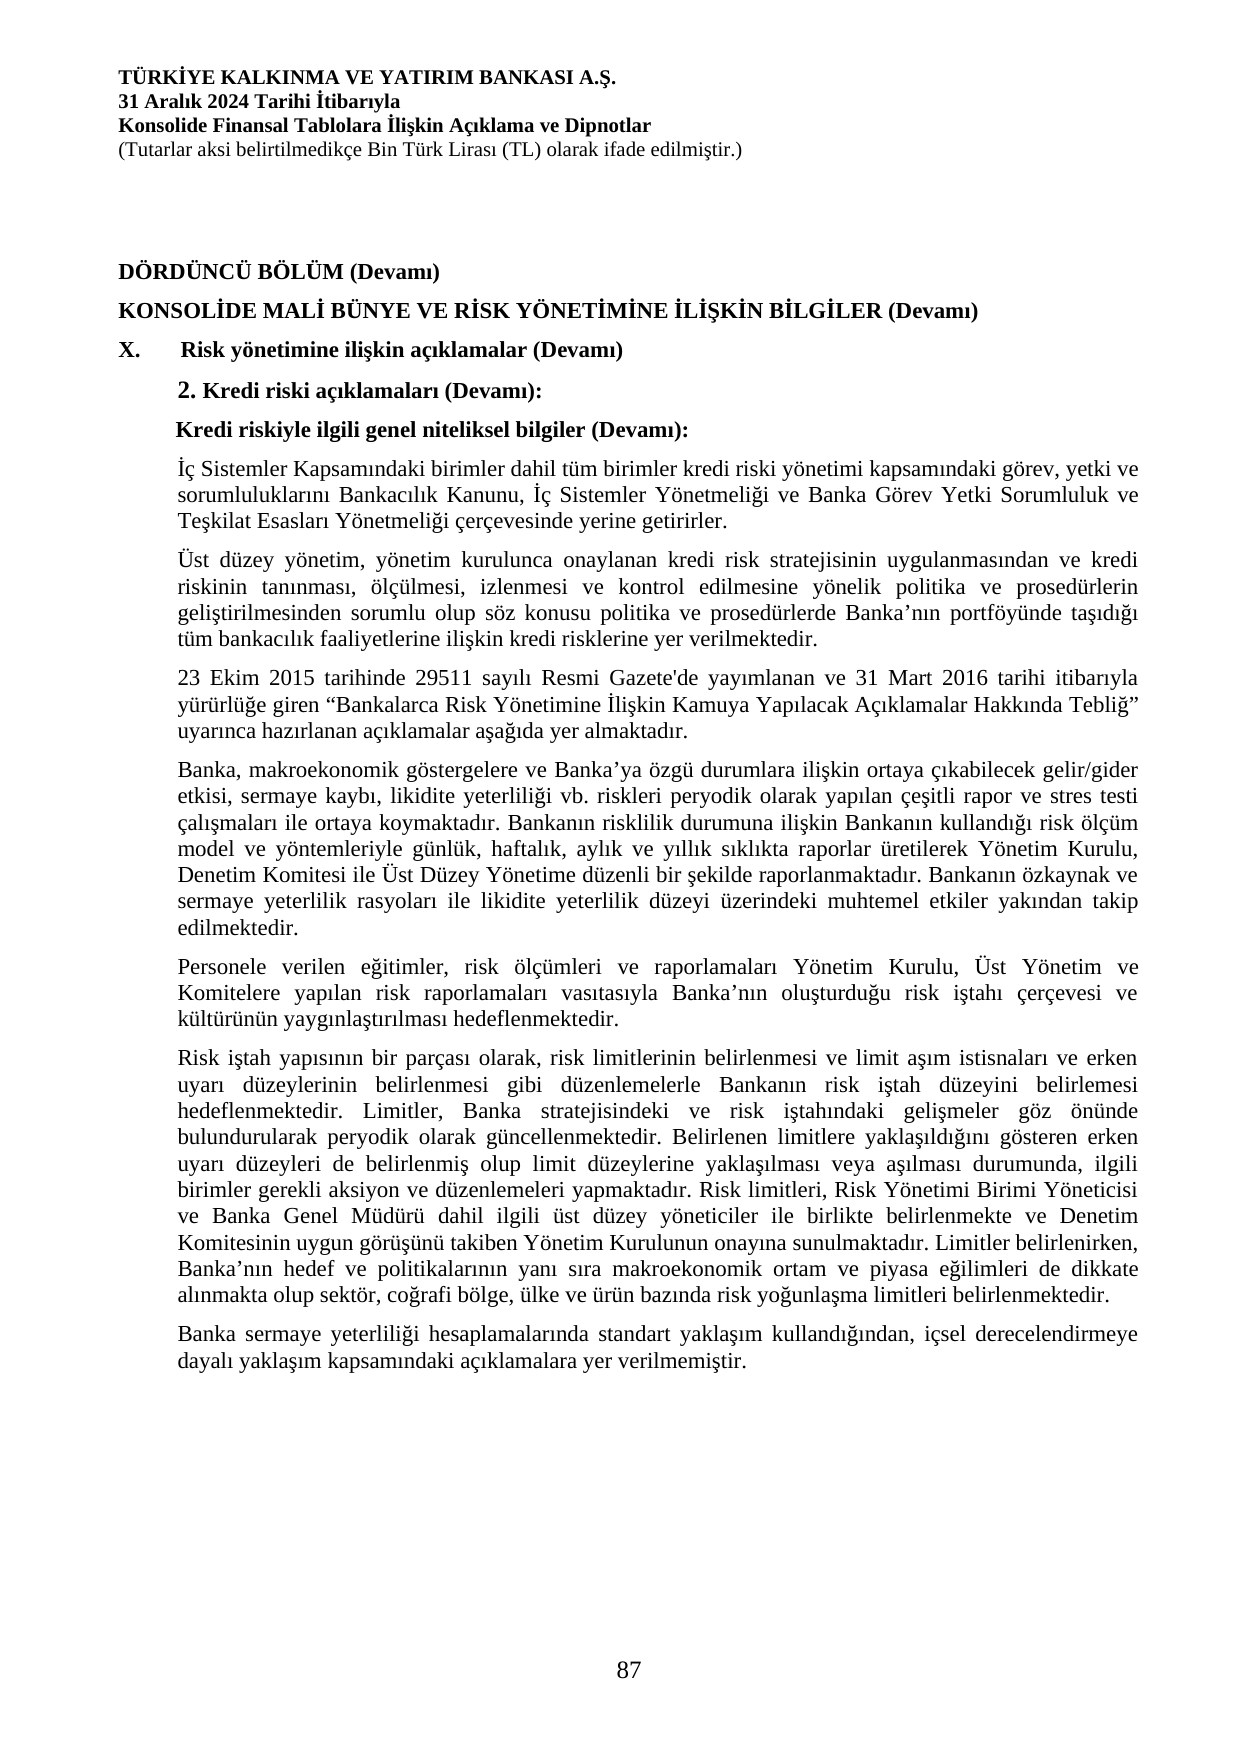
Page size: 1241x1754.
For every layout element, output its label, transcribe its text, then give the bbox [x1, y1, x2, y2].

list X. Risk yönetimine ilişkin açıklamalar (Devamı) [118, 336, 1140, 362]
list KONSOLİDE MALİ BÜNYE VE RİSK YÖNETİMİNE İLİŞKİN BİLGİLER (Devamı) [118, 297, 1140, 323]
text 2. Kredi riski açıklamaları (Devamı): [177, 375, 1140, 403]
text 23 Ekim 2015 tarihinde 29511 sayılı Resmi Gazete'de yayımlanan ve 31 Mart 2016 tarihi itibarıyla yürürlüğe giren “Bankalarca Risk Yönetimine İlişkin Kamuya Yapılacak Açıklamalar Hakkında Tebliğ” uyarınca hazırlanan açıklamalar aşağıda yer almaktadır. [177, 664, 1140, 743]
text Üst düzey yönetim, yönetim kurulunca onaylanan kredi risk stratejisinin uygulanmasından ve kredi riskinin tanınması, ölçülmesi, izlenmesi ve kontrol edilmesine yönelik politika ve prosedürlerin geliştirilmesinden sorumlu olup söz konusu politika ve prosedürlerde Banka’nın portföyünde taşıdığı tüm bankacılık faaliyetlerine ilişkin kredi risklerine yer verilmektedir. [177, 546, 1140, 652]
text Risk iştah yapısının bir parçası olarak, risk limitlerinin belirlenmesi ve limit aşım istisnaları ve erken uyarı düzeylerinin belirlenmesi gibi düzenlemelerle Bankanın risk iştah düzeyini belirlemesi hedeflenmektedir. Limitler, Banka stratejisindeki ve risk iştahındaki gelişmeler göz önünde bulundurularak peryodik olarak güncellenmektedir. Belirlenen limitlere yaklaşıldığını gösteren erken uyarı düzeyleri de belirlenmiş olup limit düzeylerine yaklaşılması veya aşılması durumunda, ilgili birimler gerekli aksiyon ve düzenlemeleri yapmaktadır. Risk limitleri, Risk Yönetimi Birimi Yöneticisi ve Banka Genel Müdürü dahil ilgili üst düzey yöneticiler ile birlikte belirlenmekte ve Denetim Komitesinin uygun görüşünü takiben Yönetim Kurulunun onayına sunulmaktadır. Limitler belirlenirken, Banka’nın hedef ve politikalarının yanı sıra makroekonomik ortam ve piyasa eğilimleri de dikkate alınmakta olup sektör, coğrafi bölge, ülke ve ürün bazında risk yoğunlaşma limitleri belirlenmektedir. [177, 1044, 1140, 1308]
text Personele verilen eğitimler, risk ölçümleri ve raporlamaları Yönetim Kurulu, Üst Yönetim ve Komitelere yapılan risk raporlamaları vasıtasıyla Banka’nın oluşturduğu risk iştahı çerçevesi ve kültürünün yaygınlaştırılması hedeflenmektedir. [177, 953, 1140, 1032]
text Banka sermaye yeterliliği hesaplamalarında standart yaklaşım kullandığından, içsel derecelendirmeye dayalı yaklaşım kapsamındaki açıklamalara yer verilmemiştir. [177, 1320, 1140, 1373]
text Banka, makroekonomik göstergelere ve Banka’ya özgü durumlara ilişkin ortaya çıkabilecek gelir/gider etkisi, sermaye kaybı, likidite yeterliliği vb. riskleri peryodik olarak yapılan çeşitli rapor ve stres testi çalışmaları ile ortaya koymaktadır. Bankanın risklilik durumuna ilişkin Bankanın kullandığı risk ölçüm model ve yöntemleriyle günlük, haftalık, aylık ve yıllık sıklıkta raporlar üretilerek Yönetim Kurulu, Denetim Komitesi ile Üst Düzey Yönetime düzenli bir şekilde raporlanmaktadır. Bankanın özkaynak ve sermaye yeterlilik rasyoları ile likidite yeterlilik düzeyi üzerindeki muhtemel etkiler yakından takip edilmektedir. [177, 756, 1140, 940]
text İç Sistemler Kapsamındaki birimler dahil tüm birimler kredi riski yönetimi kapsamındaki görev, yetki ve sorumluluklarını Bankacılık Kanunu, İç Sistemler Yönetmeliği ve Banka Görev Yetki Sorumluluk ve Teşkilat Esasları Yönetmeliği çerçevesinde yerine getirirler. [177, 455, 1140, 534]
list DÖRDÜNCÜ BÖLÜM (Devamı) [118, 258, 1140, 284]
list Kredi riskiyle ilgili genel niteliksel bilgiler (Devamı): [118, 416, 1140, 442]
